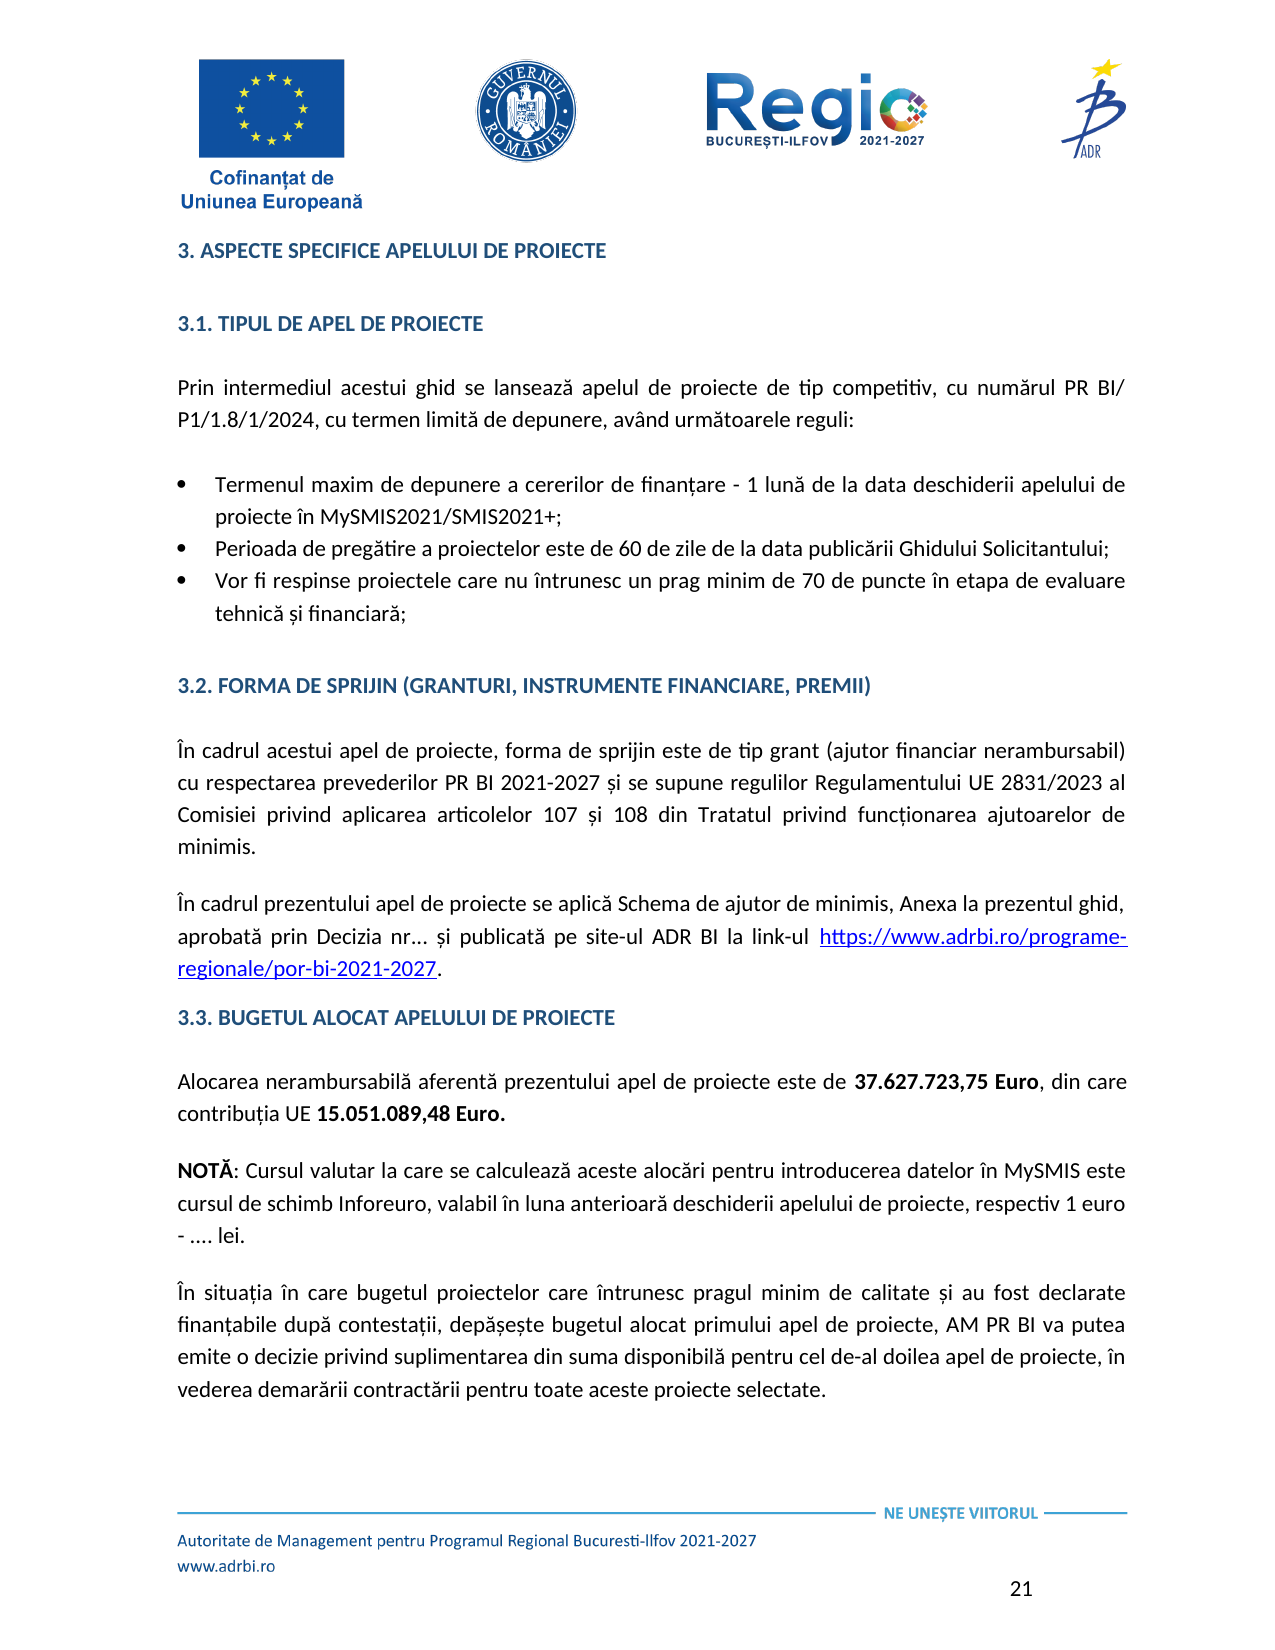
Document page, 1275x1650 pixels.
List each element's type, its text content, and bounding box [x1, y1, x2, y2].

text În cadrul prezentului apel de proiecte se aplică Schema de ajutor de minimis, Anexa la prezentul ghid, aprobată prin Decizia nr... și publicată pe site-ul ADR BI la link-ul https://www.adrbi.ro/programe-regionale/por-bi-2021-2027. [177, 889, 1127, 982]
subtitle 3.3. BUGETUL ALOCAT APELULUI DE PROIECTE [177, 1003, 1127, 1031]
list Termenul maxim de depunere a cererilor de finanțare - 1 lună de la data deschiderii apelului de proiecte în MySMIS2021/SMIS2021+; [177, 470, 1127, 530]
text NOTĂ: Cursul valutar la care se calculează aceste alocări pentru introducerea datelor în MySMIS este cursul de schimb Inforeuro, valabil în luna anterioară deschiderii apelului de proiecte, respectiv 1 euro - .... lei. [177, 1157, 1127, 1249]
text Prin intermediul acestui ghid se lansează apelul de proiecte de tip competitiv, cu numărul PR BI/ P1/1.8/1/2024, cu termen limită de depunere, având următoarele reguli: [177, 373, 1127, 434]
list Vor fi respinse proiectele care nu întrunesc un prag minim de 70 de puncte în etapa de evaluare tehnică și financiară; [177, 567, 1127, 627]
picture [177, 1507, 1128, 1572]
subtitle 3.1. TIPUL DE APEL DE PROIECTE [177, 309, 1127, 337]
subtitle 3. ASPECTE SPECIFICE APELULUI DE PROIECTE [177, 236, 1127, 264]
subtitle 3.2. FORMA DE SPRIJIN (GRANTURI, INSTRUMENTE FINANCIARE, PREMII) [177, 671, 1127, 699]
text În situația în care bugetul proiectelor care întrunesc pragul minim de calitate și au fost declarate finanțabile după contestații, depășește bugetul alocat primului apel de proiecte, AM PR BI va putea emite o decizie privind suplimentarea din suma disponibilă pentru cel de-al doilea apel de proiecte, în vederea demarării contractării pentru toate aceste proiecte selectate. [177, 1278, 1127, 1403]
picture [177, 59, 1128, 212]
text Alocarea nerambursabilă aferentă prezentului apel de proiecte este de 37.627.723,75 Euro, din care contribuția UE 15.051.089,48 Euro. [177, 1067, 1127, 1127]
list Perioada de pregătire a proiectelor este de 60 de zile de la data publicării Ghidului Solicitantului; [177, 534, 1127, 562]
text În cadrul acestui apel de proiecte, forma de sprijin este de tip grant (ajutor financiar nerambursabil) cu respectarea prevederilor PR BI 2021-2027 și se supune regulilor Regulamentului UE 2831/2023 al Comisiei privind aplicarea articolelor 107 și 108 din Tratatul privind funcționarea ajutoarelor de minimis. [177, 736, 1127, 860]
